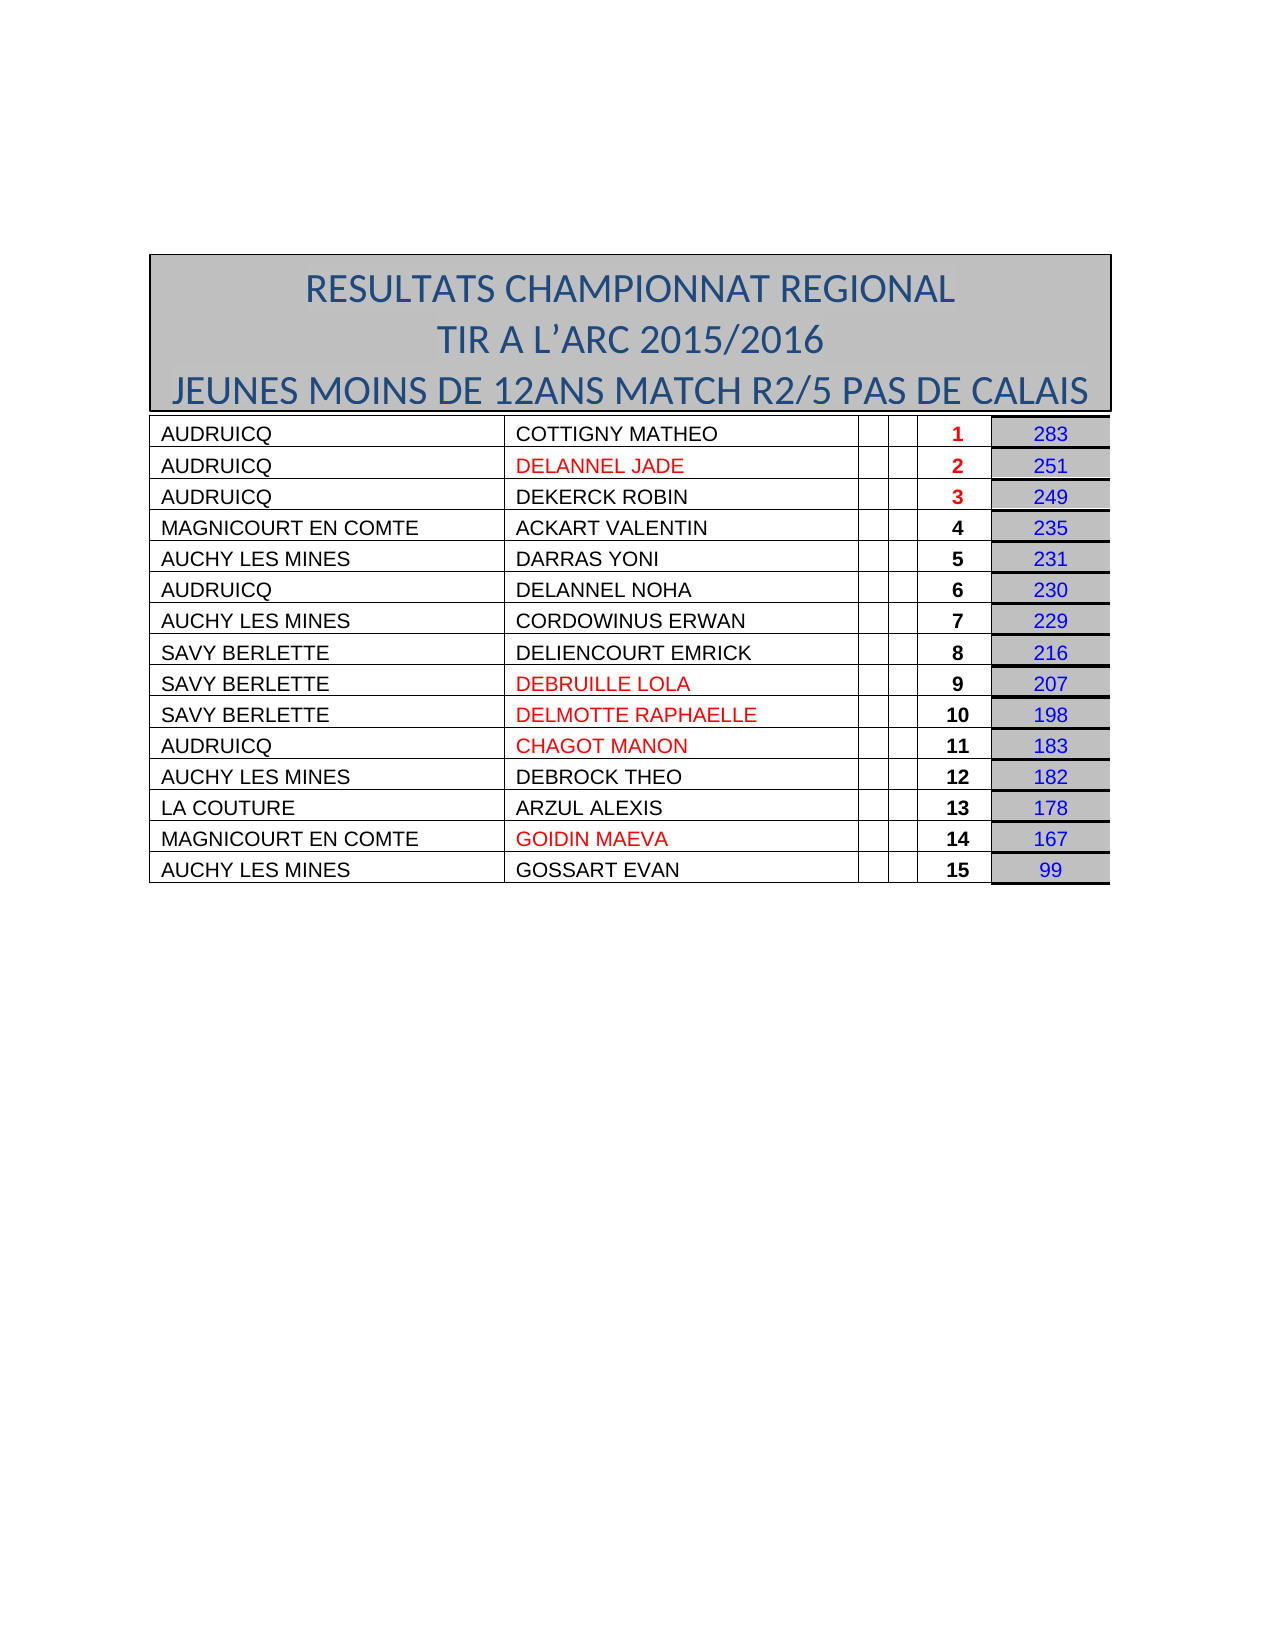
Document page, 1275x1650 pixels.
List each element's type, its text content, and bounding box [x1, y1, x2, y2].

table_cell [859, 447, 888, 477]
table_cell AUDRUICQ [150, 447, 504, 477]
table_cell [889, 665, 917, 695]
table_cell [889, 541, 917, 571]
table_cell 251 [992, 449, 1110, 477]
table_cell 183 [992, 730, 1110, 758]
table_cell [889, 447, 917, 477]
table_cell [859, 852, 888, 882]
table_cell 4 [918, 510, 991, 540]
table_cell DELIENCOURT EMRICK [505, 634, 858, 664]
table_cell 207 [992, 668, 1110, 695]
table_cell [859, 821, 888, 851]
table_cell 6 [918, 572, 991, 602]
table_cell 99 [992, 854, 1110, 882]
table_cell 14 [918, 821, 991, 851]
table_cell [859, 790, 888, 820]
table_cell AUDRUICQ [150, 572, 504, 602]
table_cell 230 [992, 574, 1110, 602]
table_cell DELMOTTE RAPHAELLE [505, 696, 858, 727]
table_cell [889, 759, 917, 789]
table_cell DELANNEL NOHA [505, 572, 858, 602]
table_cell DELANNEL JADE [505, 447, 858, 477]
table_cell ARZUL ALEXIS [505, 790, 858, 820]
table_cell SAVY BERLETTE [150, 696, 504, 727]
table_cell DEKERCK ROBIN [505, 479, 858, 508]
table_header 1 [918, 416, 991, 446]
table_cell [859, 728, 888, 758]
table_cell 178 [992, 792, 1110, 820]
table_cell [859, 759, 888, 789]
table_cell [859, 541, 888, 571]
table_cell DEBRUILLE LOLA [505, 665, 858, 695]
table_cell [889, 572, 917, 602]
table_cell 229 [992, 605, 1110, 633]
table_cell MAGNICOURT EN COMTE [150, 821, 504, 851]
table_cell [859, 665, 888, 695]
table_header [889, 416, 917, 446]
table_cell [889, 603, 917, 633]
table_cell DARRAS YONI [505, 541, 858, 571]
table_cell [889, 479, 917, 508]
table_cell DEBROCK THEO [505, 759, 858, 789]
table_header [859, 416, 888, 446]
table_cell SAVY BERLETTE [150, 634, 504, 664]
table_cell [889, 821, 917, 851]
table_cell [889, 852, 917, 882]
table_cell [859, 696, 888, 727]
table_cell 10 [918, 696, 991, 727]
table_cell AUCHY LES MINES [150, 603, 504, 633]
table_cell 216 [992, 636, 1110, 664]
table_cell GOIDIN MAEVA [505, 821, 858, 851]
table_cell [859, 510, 888, 540]
table_cell 15 [918, 852, 991, 882]
table_cell AUCHY LES MINES [150, 759, 504, 789]
table_cell 2 [918, 447, 991, 477]
table_cell [889, 634, 917, 664]
table_cell CHAGOT MANON [505, 728, 858, 758]
table_cell [859, 634, 888, 664]
table_cell [889, 790, 917, 820]
table_cell 182 [992, 761, 1110, 789]
table_cell [859, 603, 888, 633]
table_cell 5 [918, 541, 991, 571]
table_cell 167 [992, 823, 1110, 851]
table_cell 235 [992, 512, 1110, 540]
table_cell CORDOWINUS ERWAN [505, 603, 858, 633]
table_cell 231 [992, 543, 1110, 571]
table_header 283 [992, 418, 1110, 446]
table_cell LA COUTURE [150, 790, 504, 820]
table_cell AUDRUICQ [150, 728, 504, 758]
table_cell 3 [918, 479, 991, 508]
table_cell [859, 572, 888, 602]
table_cell 12 [918, 759, 991, 789]
table_cell 198 [992, 699, 1110, 727]
table_cell 9 [918, 665, 991, 695]
table_cell [889, 728, 917, 758]
table_cell 11 [918, 728, 991, 758]
table_cell 8 [918, 634, 991, 664]
table_cell SAVY BERLETTE [150, 665, 504, 695]
table_cell AUCHY LES MINES [150, 852, 504, 882]
table_cell AUCHY LES MINES [150, 541, 504, 571]
table_cell [859, 479, 888, 508]
table_cell 13 [918, 790, 991, 820]
table_cell 7 [918, 603, 991, 633]
table_cell ACKART VALENTIN [505, 510, 858, 540]
table_cell AUDRUICQ [150, 479, 504, 508]
table_cell 249 [992, 481, 1110, 508]
table_header COTTIGNY MATHEO [505, 416, 858, 446]
table_cell MAGNICOURT EN COMTE [150, 510, 504, 540]
table_cell GOSSART EVAN [505, 852, 858, 882]
table_header AUDRUICQ [150, 416, 504, 446]
table_cell [889, 696, 917, 727]
table_cell [889, 510, 917, 540]
